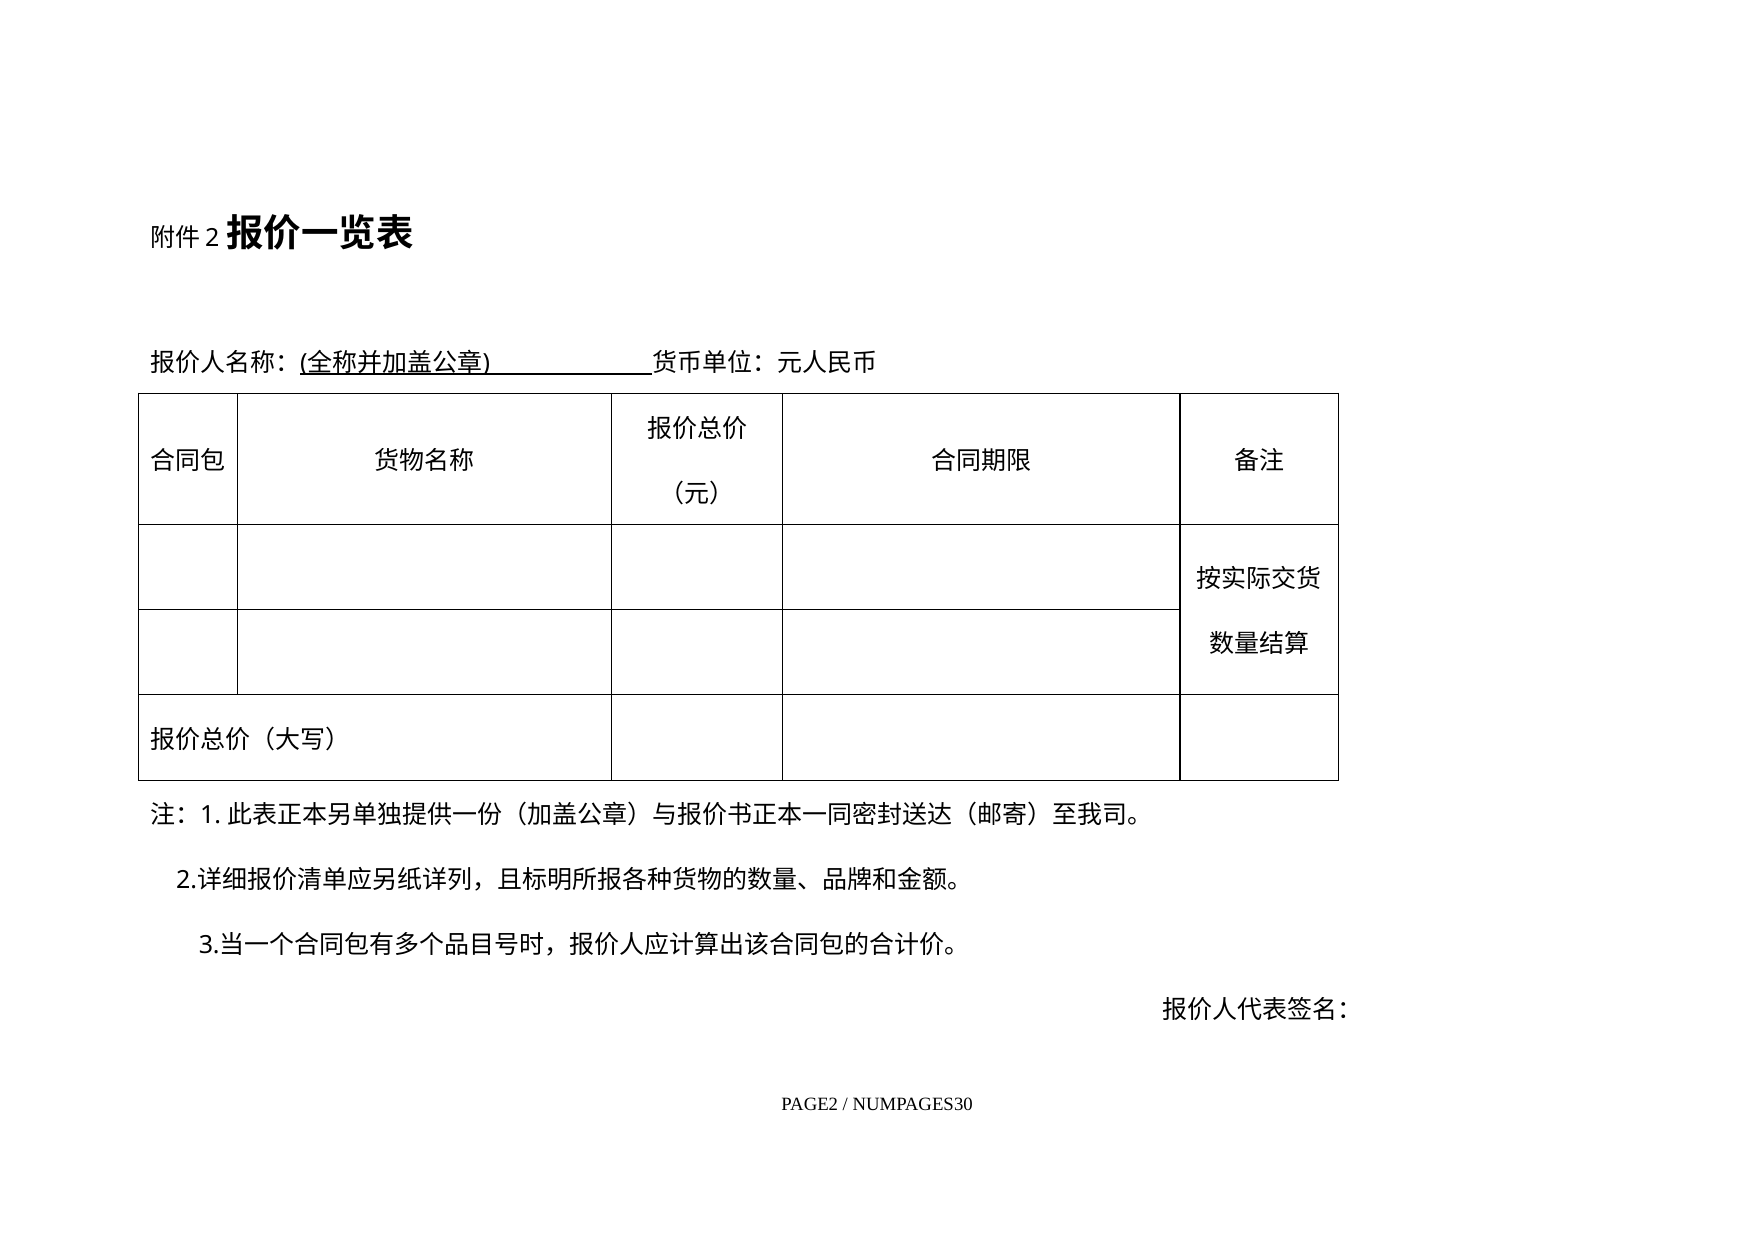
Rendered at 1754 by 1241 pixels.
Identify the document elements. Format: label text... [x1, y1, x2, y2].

table_cell [783, 525, 1179, 609]
text 3.当一个合同包有多个品目号时，报价人应计算出该合同包的合计价。 [150, 911, 1604, 976]
table_cell [612, 525, 782, 609]
table_header 合同包 [139, 394, 237, 524]
table_cell [139, 610, 237, 694]
text 2.详细报价清单应另纸详列，且标明所报各种货物的数量、品牌和金额。 [150, 846, 1604, 911]
table_header 合同期限 [783, 394, 1179, 524]
table_cell [783, 695, 1179, 779]
table_header 备注 [1181, 394, 1338, 524]
table_header 货物名称 [238, 394, 611, 524]
text 报价人代表签名： [150, 976, 1604, 1041]
text 注：1. 此表正本另单独提供一份（加盖公章）与报价书正本一同密封送达（邮寄）至我司。 [150, 781, 1604, 846]
text 附件2 报价一览表 [150, 198, 1604, 263]
table_cell [238, 525, 611, 609]
table_cell [139, 525, 237, 609]
text 报价人名称：(全称并加盖公章) 货币单位：元人民币 [150, 328, 1604, 393]
table_cell [612, 695, 782, 779]
table_cell 报价总价（大写） [139, 695, 611, 779]
table_cell [783, 610, 1179, 694]
table_cell [238, 610, 611, 694]
table_cell 按实际交货数量结算 [1181, 525, 1338, 694]
table_cell [612, 610, 782, 694]
table_cell [1181, 695, 1338, 779]
table_header 报价总价（元） [612, 394, 782, 524]
